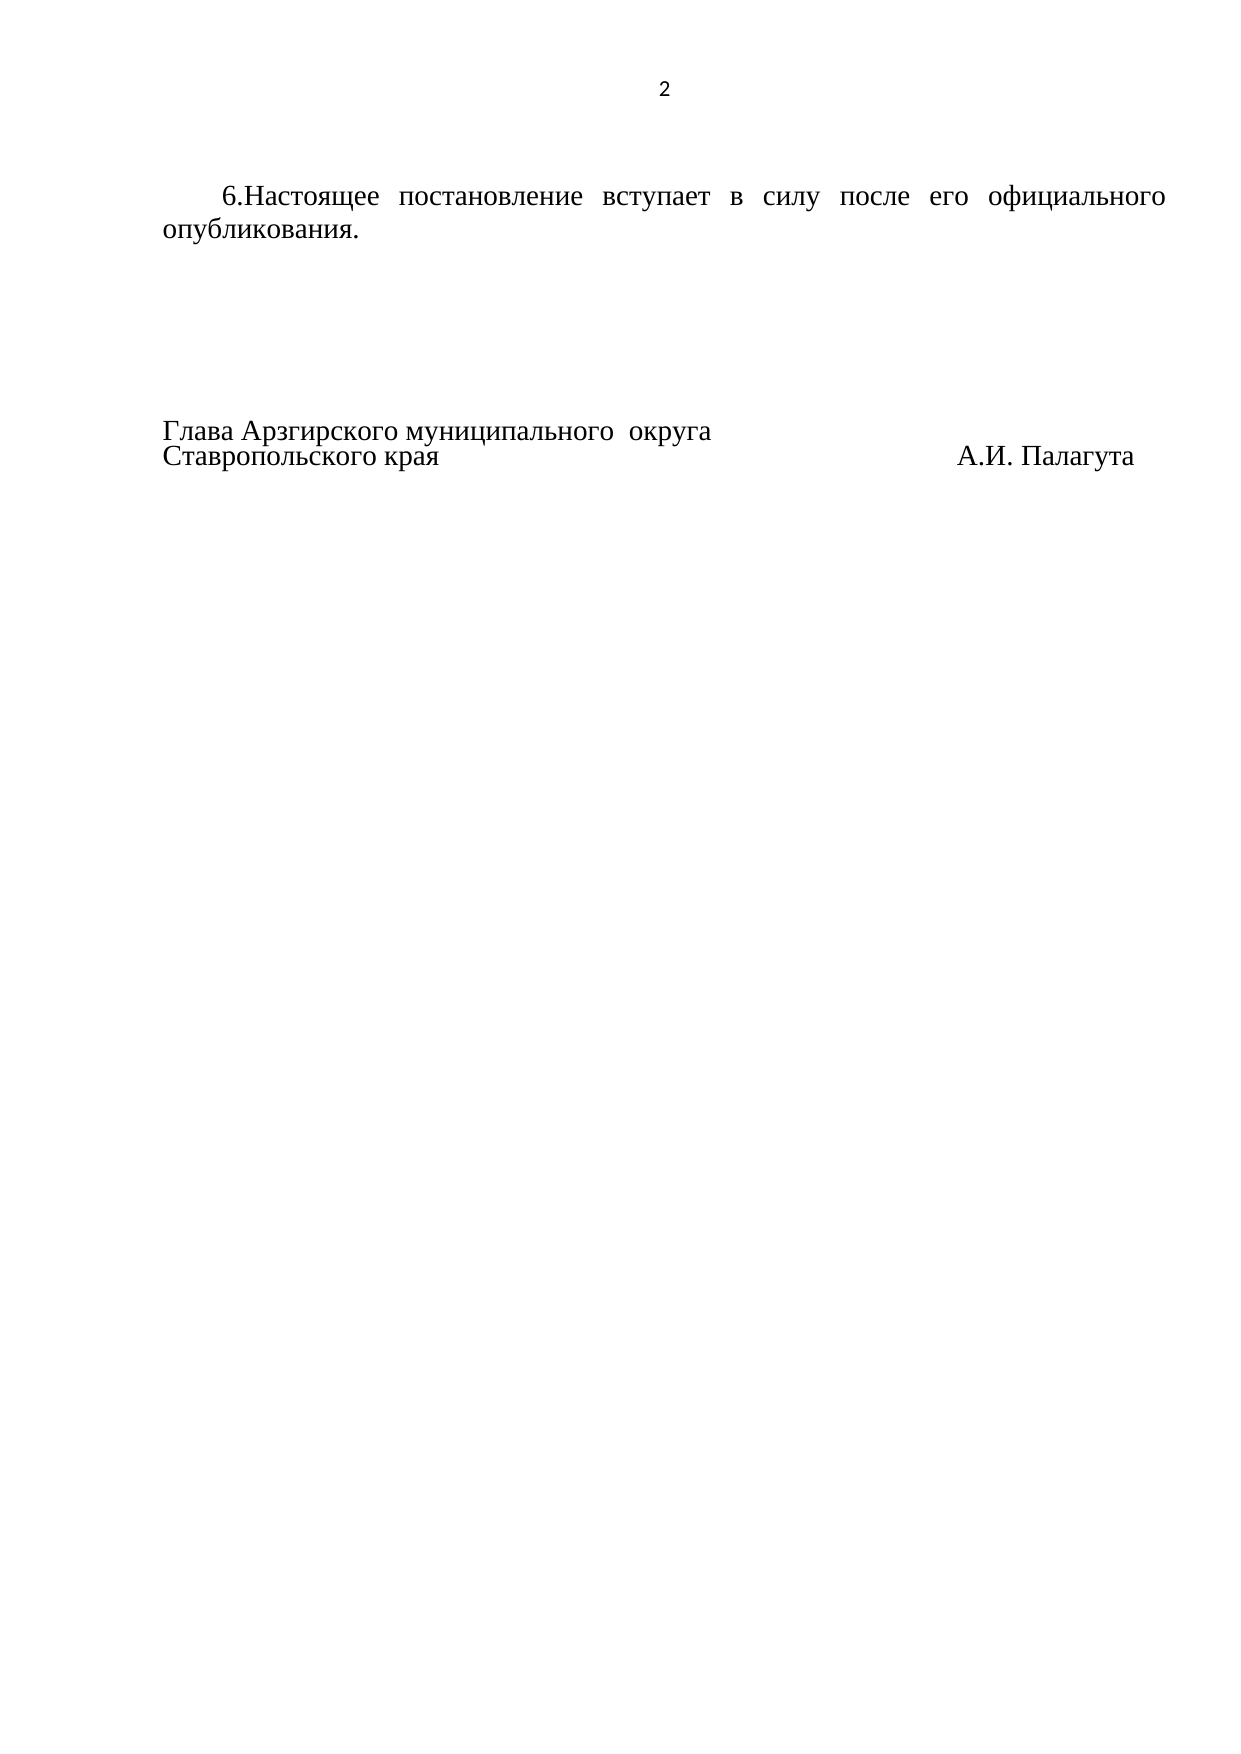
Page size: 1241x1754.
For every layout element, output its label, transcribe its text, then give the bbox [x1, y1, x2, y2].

text Ставропольского края А.И. Палагута [162, 445, 1167, 470]
text 6.Настоящее постановление вступает в силу после его официального опубликования. [162, 178, 1167, 245]
text Глава Арзгирского муниципального округа [162, 420, 1167, 445]
